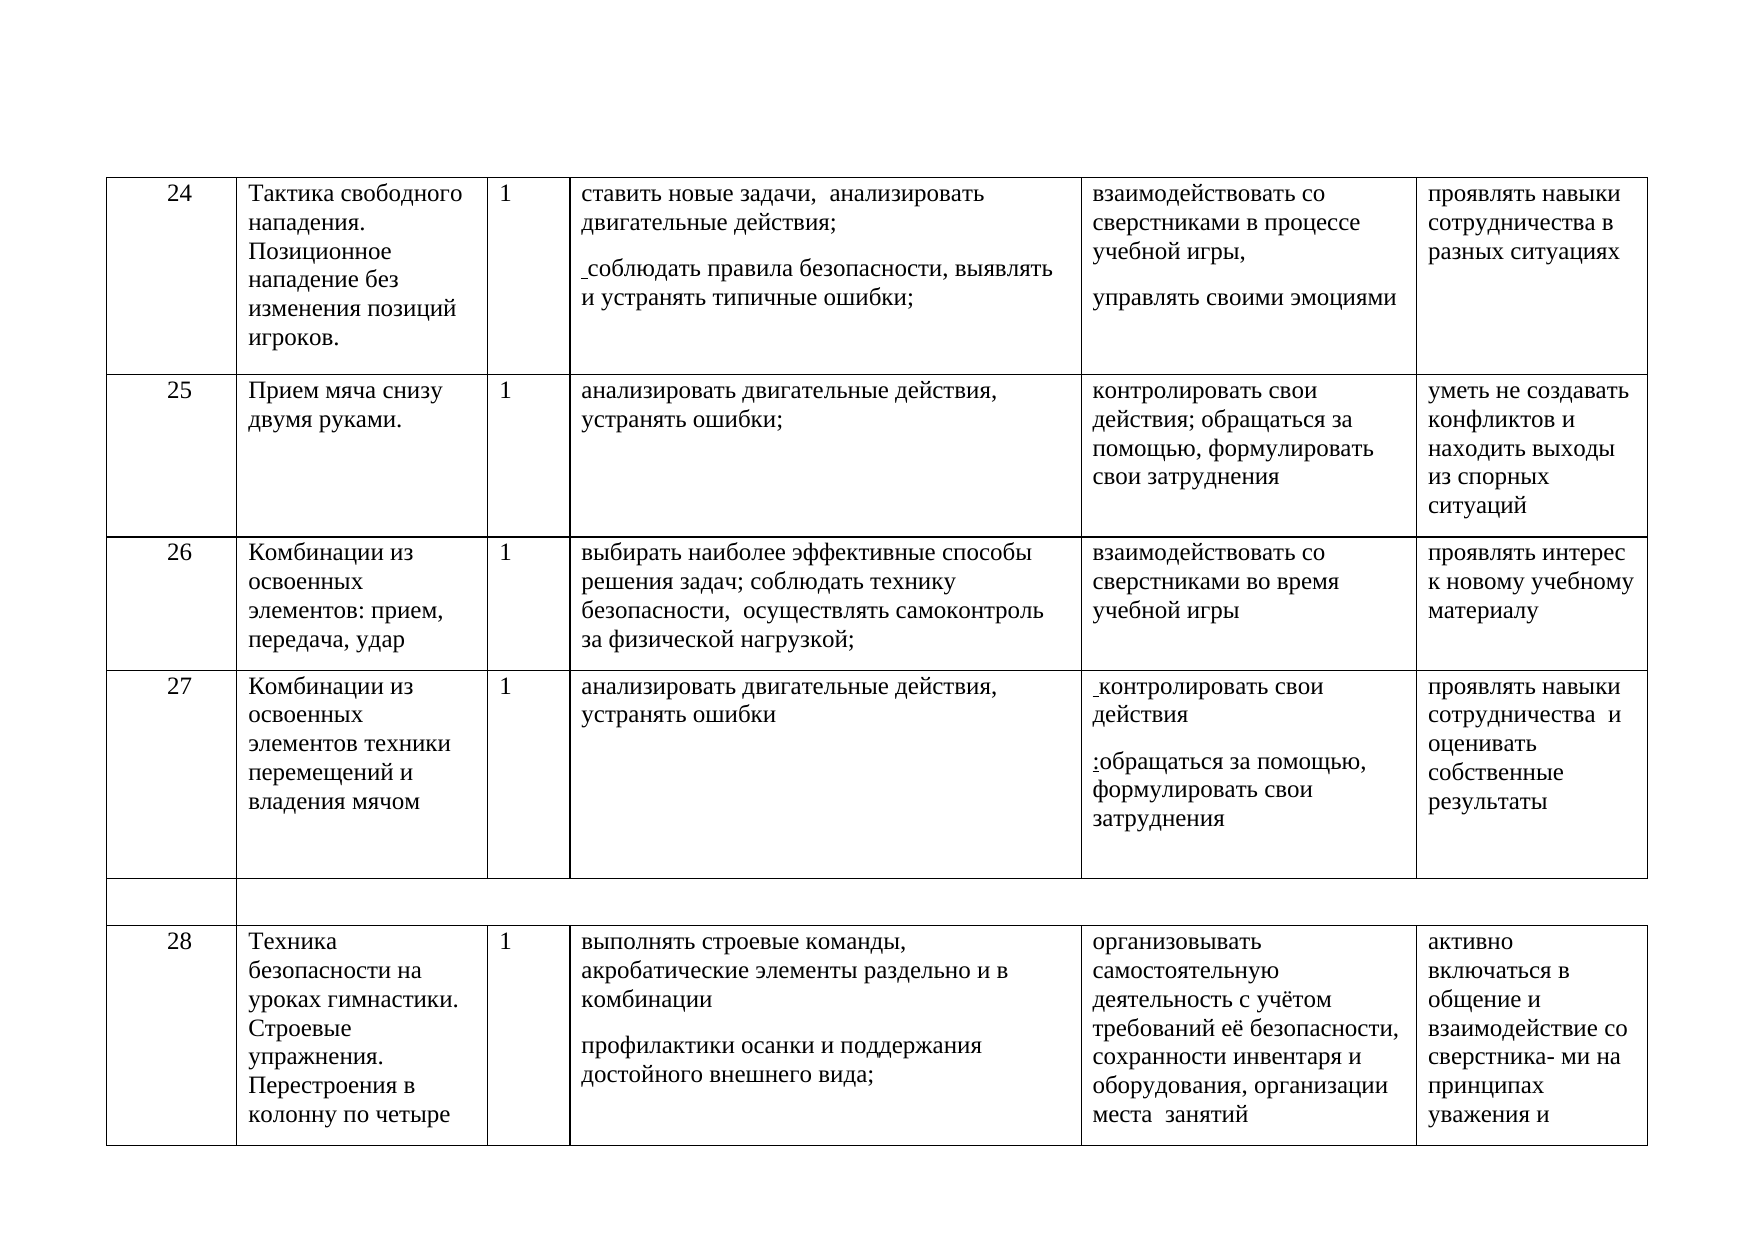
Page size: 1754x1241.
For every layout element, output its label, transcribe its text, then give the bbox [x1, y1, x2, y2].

table_cell Техника безопасности на уроках гимнастики. Строевые упражнения. Перестроения в колонну по четыре [237, 926, 487, 1145]
table_cell ставить новые задачи, анализировать двигательные действия; соблюдать правила безопасности, выявлять и устранять типичные ошибки; [571, 178, 1081, 374]
table_cell 1 [488, 375, 569, 536]
table_cell Комбинации из освоенных элементов: прием, передача, удар [237, 538, 487, 670]
table_cell анализировать двигательные действия, устранять ошибки; [571, 375, 1081, 536]
table_cell 1 [488, 671, 569, 878]
table_cell 1 [488, 178, 569, 374]
table_cell взаимодействовать со сверстниками в процессе учебной игры, управлять своими эмоциями [1082, 178, 1416, 374]
table_cell 27 [107, 671, 236, 878]
table_cell проявлять навыки сотрудничества в разных ситуациях [1417, 178, 1647, 374]
table_cell Прием мяча снизу двумя руками. [237, 375, 487, 536]
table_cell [1417, 926, 1647, 1145]
table_cell выбирать наиболее эффективные способы решения задач; соблюдать технику безопасности, осуществлять самоконтроль за физической нагрузкой; [571, 538, 1081, 670]
table_cell [107, 879, 236, 925]
table_cell проявлять интерес к новому учебному материалу [1417, 538, 1647, 670]
table_cell Комбинации из освоенных элементов техники перемещений и владения мячом [237, 671, 487, 878]
table_cell уметь не создавать конфликтов и находить выходы из спорных ситуаций [1417, 375, 1647, 536]
table_cell 1 [488, 926, 569, 1145]
table_cell контролировать свои действия; обращаться за помощью, формулировать свои затруднения [1082, 375, 1416, 536]
table_cell 26 [107, 538, 236, 670]
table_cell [571, 926, 1081, 1145]
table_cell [1082, 926, 1416, 1145]
table_cell контролировать свои действия :обращаться за помощью, формулировать свои затруднения [1082, 671, 1416, 878]
table_cell 1 [488, 538, 569, 670]
table_cell 24 [107, 178, 236, 374]
table_cell Тактика свободного нападения. Позиционное нападение без изменения позиций игроков. [237, 178, 487, 374]
table_cell анализировать двигательные действия, устранять ошибки [571, 671, 1081, 878]
table_cell 28 [107, 926, 236, 1145]
table_cell проявлять навыки сотрудничества и оценивать собственные результаты [1417, 671, 1647, 878]
table_cell взаимодействовать со сверстниками во время учебной игры [1082, 538, 1416, 670]
table_cell 25 [107, 375, 236, 536]
